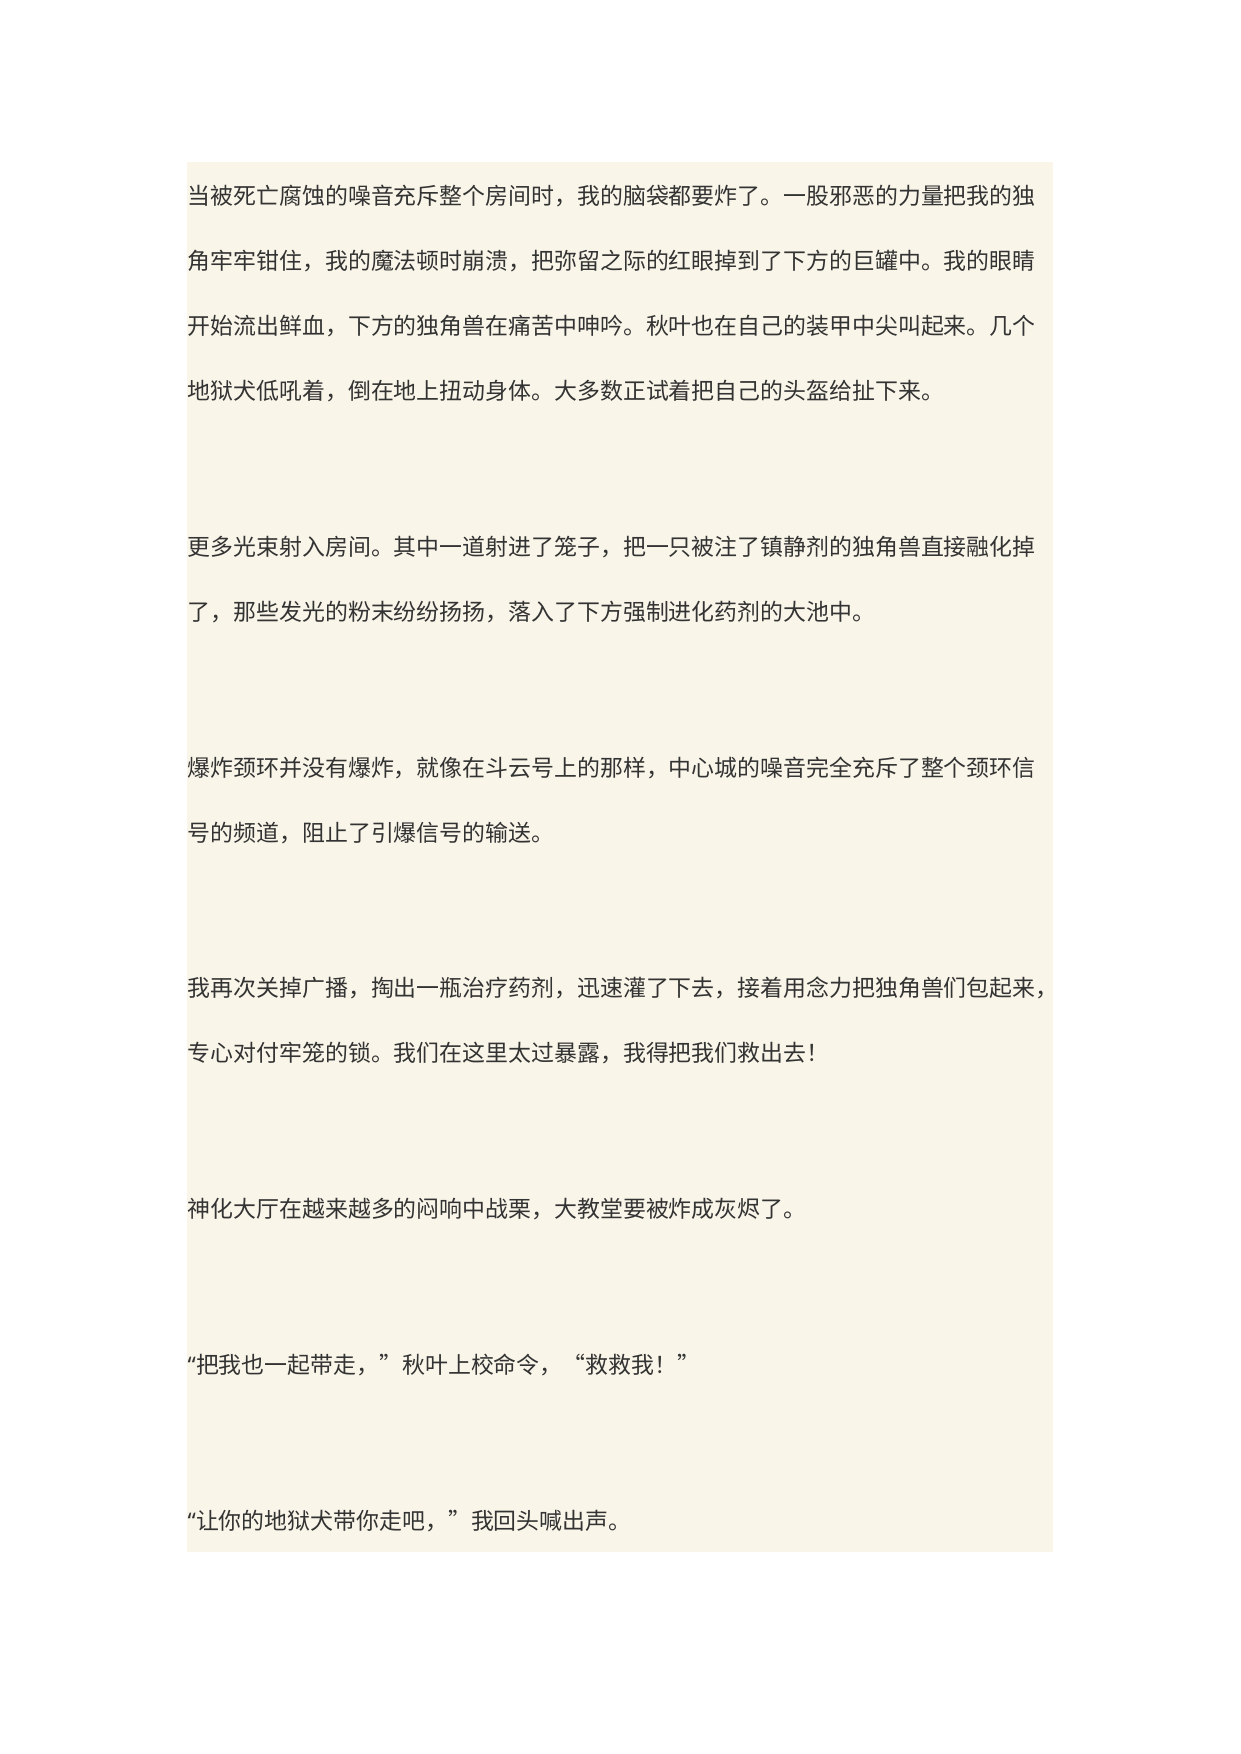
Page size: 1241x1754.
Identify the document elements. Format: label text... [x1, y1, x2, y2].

text 爆炸颈环并没有爆炸，就像在斗云号上的那样，中心城的噪音完全充斥了整个颈环信号的频道，阻止了引爆信号的输送。 [187, 734, 1053, 864]
text “让你的地狱犬带你走吧，”我回头喊出声。 [187, 1487, 1053, 1552]
text “把我也一起带走，”秋叶上校命令，“救救我！” [187, 1331, 1053, 1396]
text 更多光束射入房间。其中一道射进了笼子，把一只被注了镇静剂的独角兽直接融化掉了，那些发光的粉末纷纷扬扬，落入了下方强制进化药剂的大池中。 [187, 513, 1053, 643]
text 我再次关掉广播，掏出一瓶治疗药剂，迅速灌了下去，接着用念力把独角兽们包起来，专心对付牢笼的锁。我们在这里太过暴露，我得把我们救出去！ [187, 954, 1053, 1084]
text 神化大厅在越来越多的闷响中战栗，大教堂要被炸成灰烬了。 [187, 1175, 1053, 1240]
text 当被死亡腐蚀的噪音充斥整个房间时，我的脑袋都要炸了。一股邪恶的力量把我的独角牢牢钳住，我的魔法顿时崩溃，把弥留之际的红眼掉到了下方的巨罐中。我的眼睛开始流出鲜血，下方的独角兽在痛苦中呻吟。秋叶也在自己的装甲中尖叫起来。几个地狱犬低吼着，倒在地上扭动身体。大多数正试着把自己的头盔给扯下来。 [187, 162, 1053, 422]
